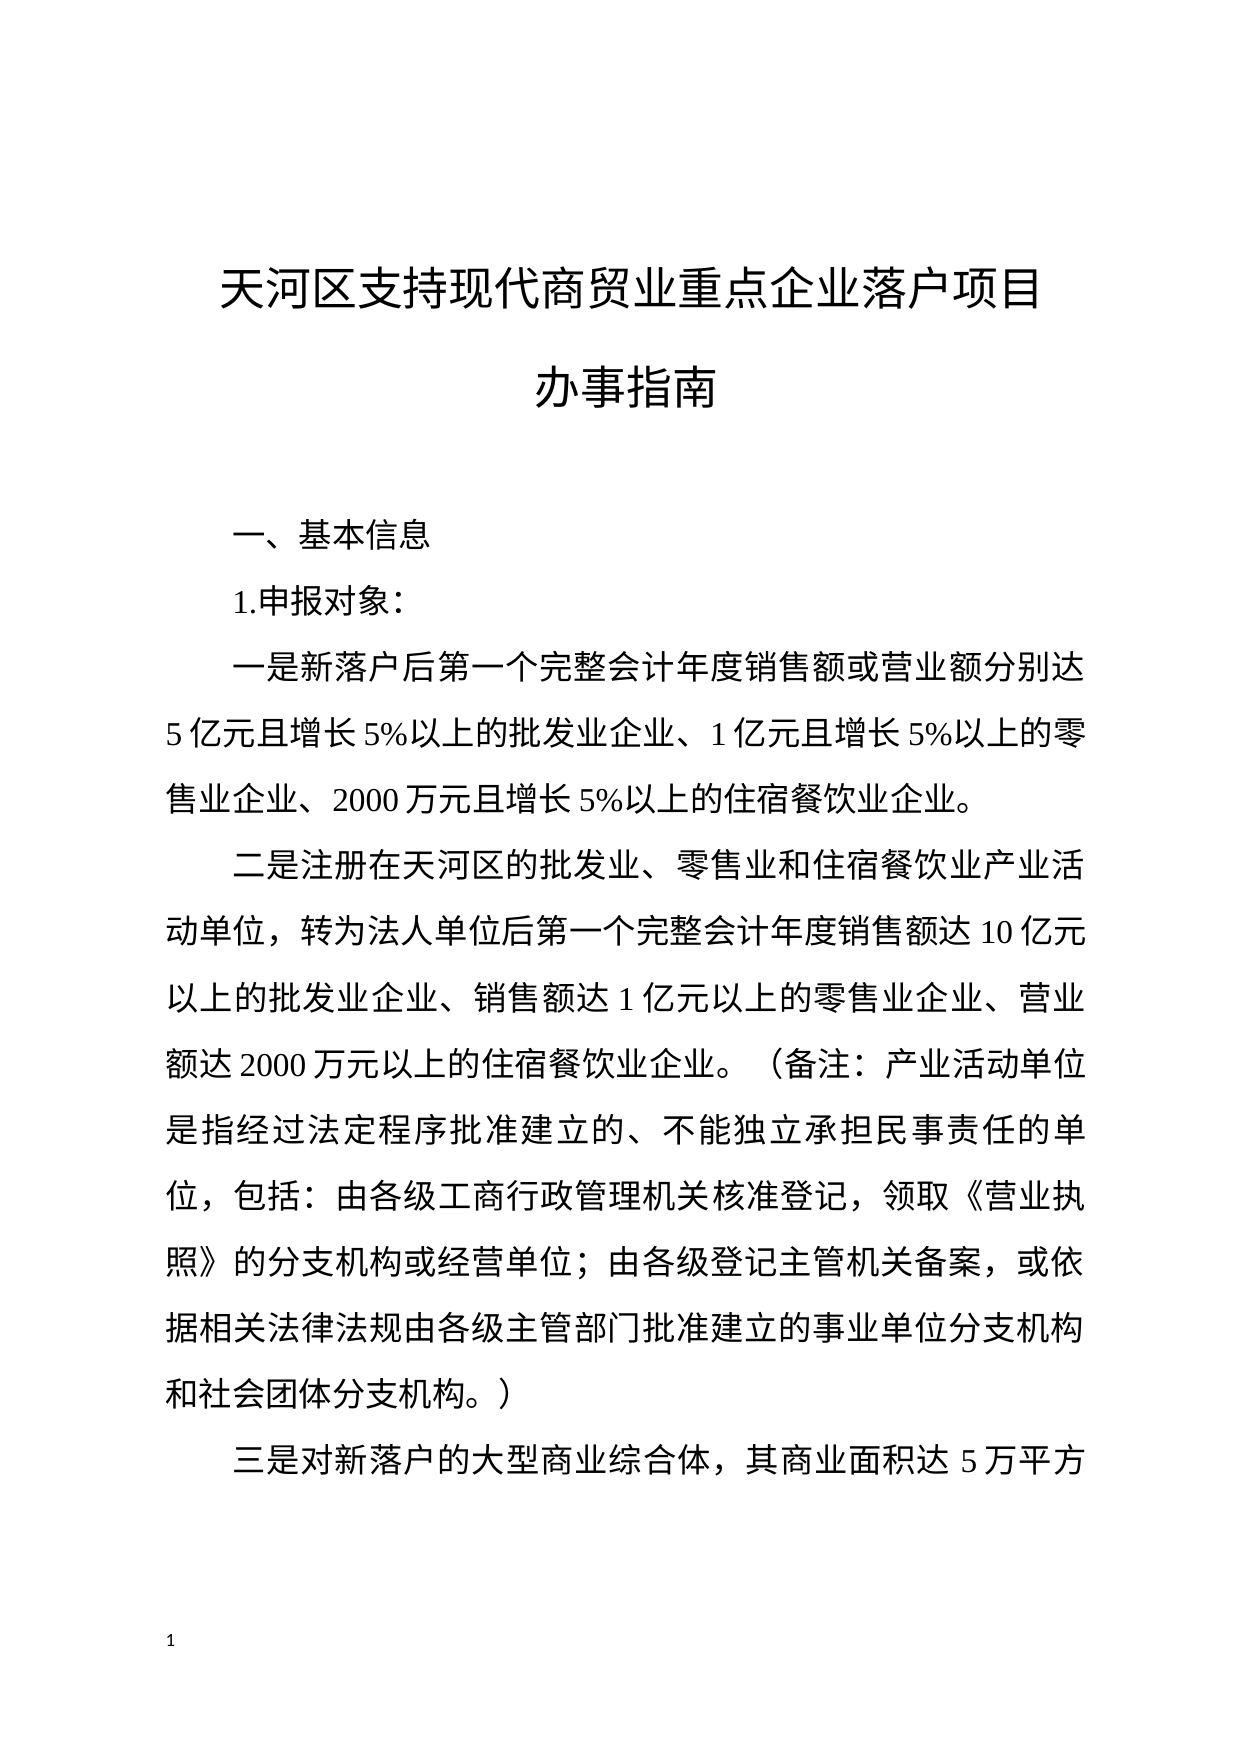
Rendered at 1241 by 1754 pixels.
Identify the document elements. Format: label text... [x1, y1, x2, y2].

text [165, 1425, 1087, 1491]
text 1.申报对象： [165, 566, 1087, 632]
text 二是注册在天河区的批发业、零售业和住宿餐饮业产业活动单位，转为法人单位后第一个完整会计年度销售额达10亿元以上的批发业企业、销售额达1亿元以上的零售业企业、营业额达2000万元以上的住宿餐饮业企业。（备注：产业活动单位是指经过法定程序批准建立的、不能独立承担民事责任的单位，包括：由各级工商行政管理机关核准登记，领取《营业执照》的分支机构或经营单位；由各级登记主管机关备案，或依据相关法律法规由各级主管部门批准建立的事业单位分支机构和社会团体分支机构。） [165, 830, 1087, 1425]
text 一、基本信息 [165, 500, 1087, 566]
text 天河区支持现代商贸业重点企业落户项目 [165, 236, 1087, 335]
text 办事指南 [165, 335, 1087, 434]
text 一是新落户后第一个完整会计年度销售额或营业额分别达5亿元且增长5%以上的批发业企业、1亿元且增长5%以上的零售业企业、2000万元且增长5%以上的住宿餐饮业企业。 [165, 632, 1087, 830]
